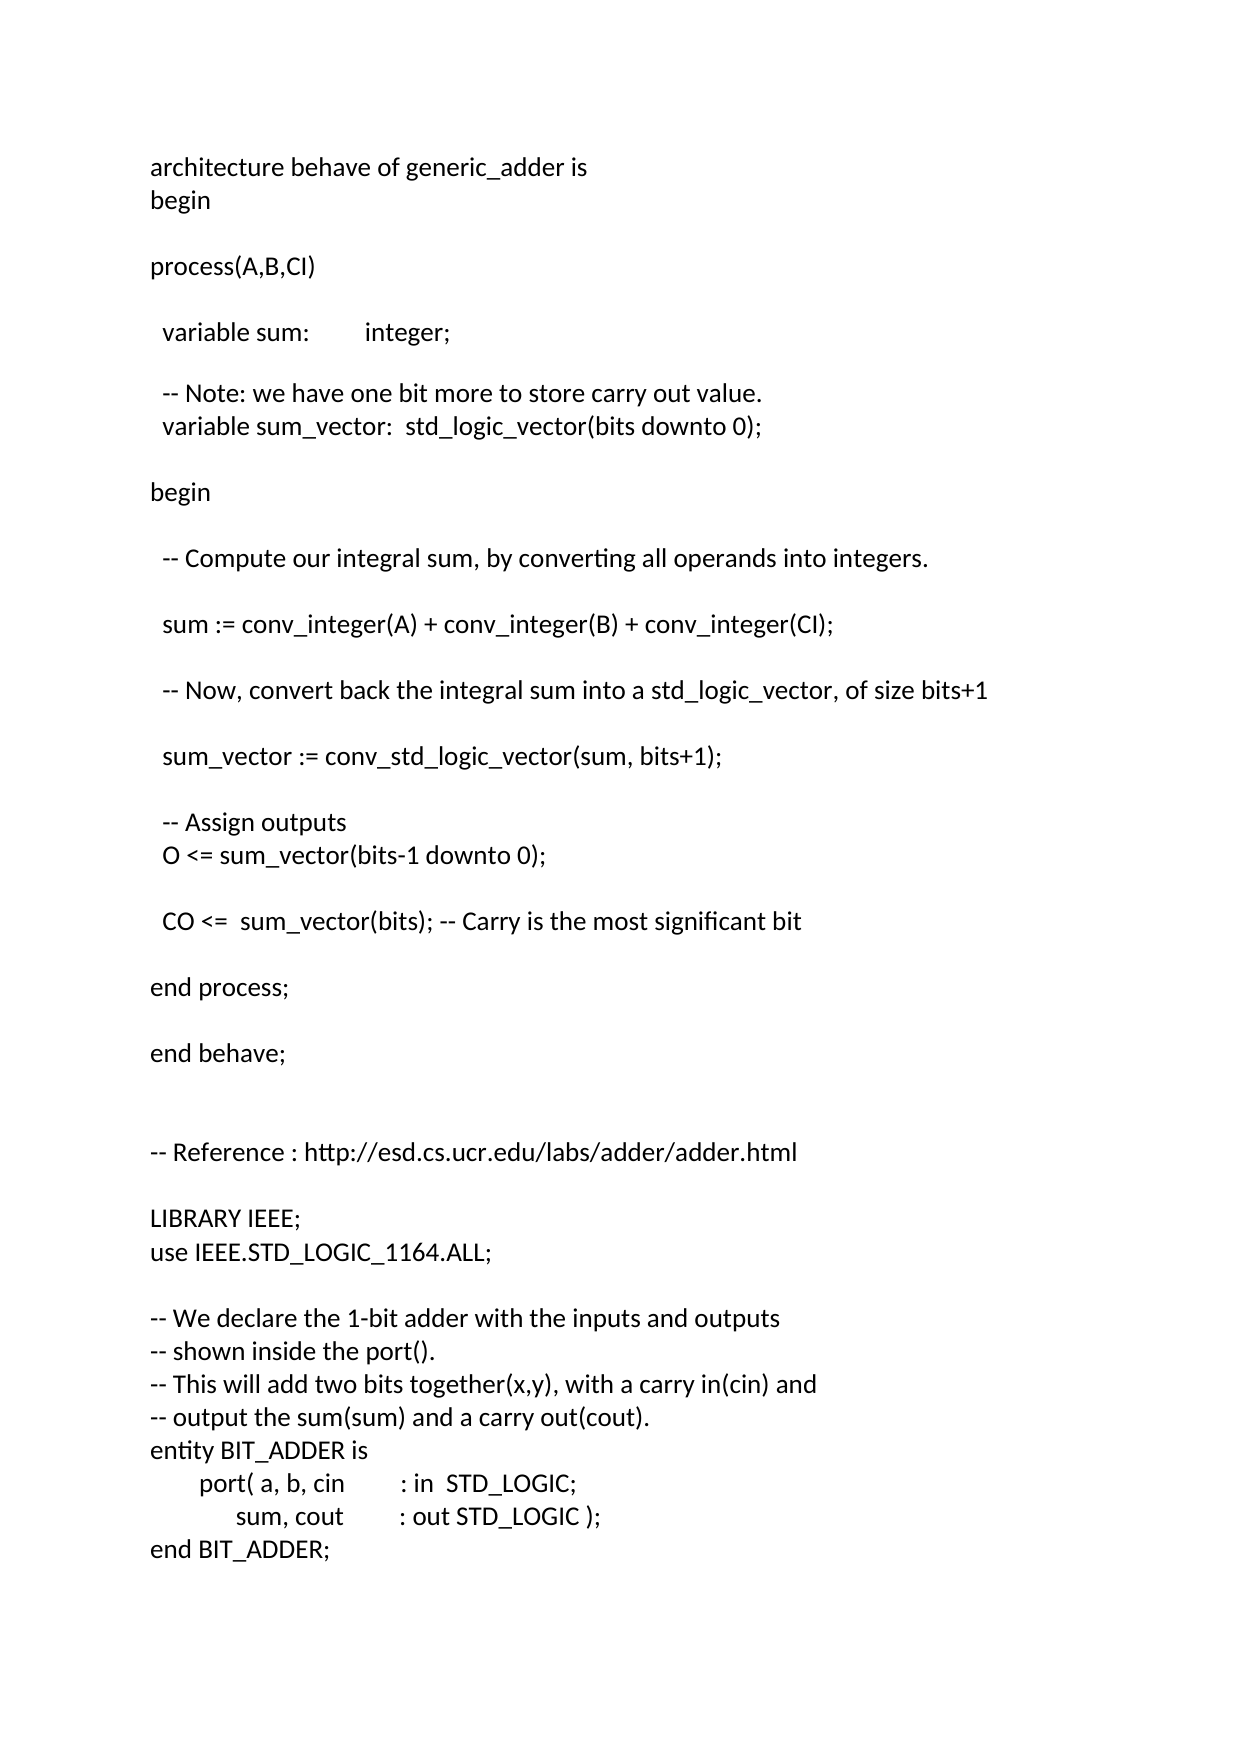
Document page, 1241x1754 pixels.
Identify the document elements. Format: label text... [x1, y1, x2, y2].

text begin [150, 183, 1090, 216]
text -- This will add two bits together(x,y), with a carry in(cin) and [150, 1367, 1090, 1400]
text -- output the sum(sum) and a carry out(cout). [150, 1400, 1090, 1433]
text sum_vector := conv_std_logic_vector(sum, bits+1); [150, 739, 1090, 772]
text sum := conv_integer(A) + conv_integer(B) + conv_integer(CI); [150, 607, 1090, 640]
text O <= sum_vector(bits-1 downto 0); [150, 838, 1090, 871]
text use IEEE.STD_LOGIC_1164.ALL; [150, 1235, 1090, 1268]
text sum, cout : out STD_LOGIC ); [150, 1499, 1090, 1532]
text entity BIT_ADDER is [150, 1433, 1090, 1466]
text -- We declare the 1-bit adder with the inputs and outputs [150, 1301, 1090, 1334]
text CO <= sum_vector(bits); -- Carry is the most significant bit [150, 904, 1090, 937]
text -- Compute our integral sum, by converting all operands into integers. [150, 541, 1090, 574]
text LIBRARY IEEE; [150, 1202, 1090, 1235]
text end process; [150, 971, 1090, 1003]
text variable sum_vector: std_logic_vector(bits downto 0); [150, 409, 1090, 442]
text end behave; [150, 1037, 1090, 1069]
text -- Now, convert back the integral sum into a std_logic_vector, of size bits+1 [150, 673, 1090, 706]
text process(A,B,CI) [150, 249, 1090, 282]
text end BIT_ADDER; [150, 1532, 1090, 1565]
text variable sum: integer; [150, 315, 1090, 348]
text architecture behave of generic_adder is [150, 150, 1090, 183]
text -- Note: we have one bit more to store carry out value. [150, 376, 1090, 409]
text begin [150, 475, 1090, 508]
text -- Assign outputs [150, 805, 1090, 838]
text -- Reference : http://esd.cs.ucr.edu/labs/adder/adder.html [150, 1136, 1090, 1169]
text -- shown inside the port(). [150, 1334, 1090, 1367]
text port( a, b, cin : in STD_LOGIC; [150, 1466, 1090, 1499]
